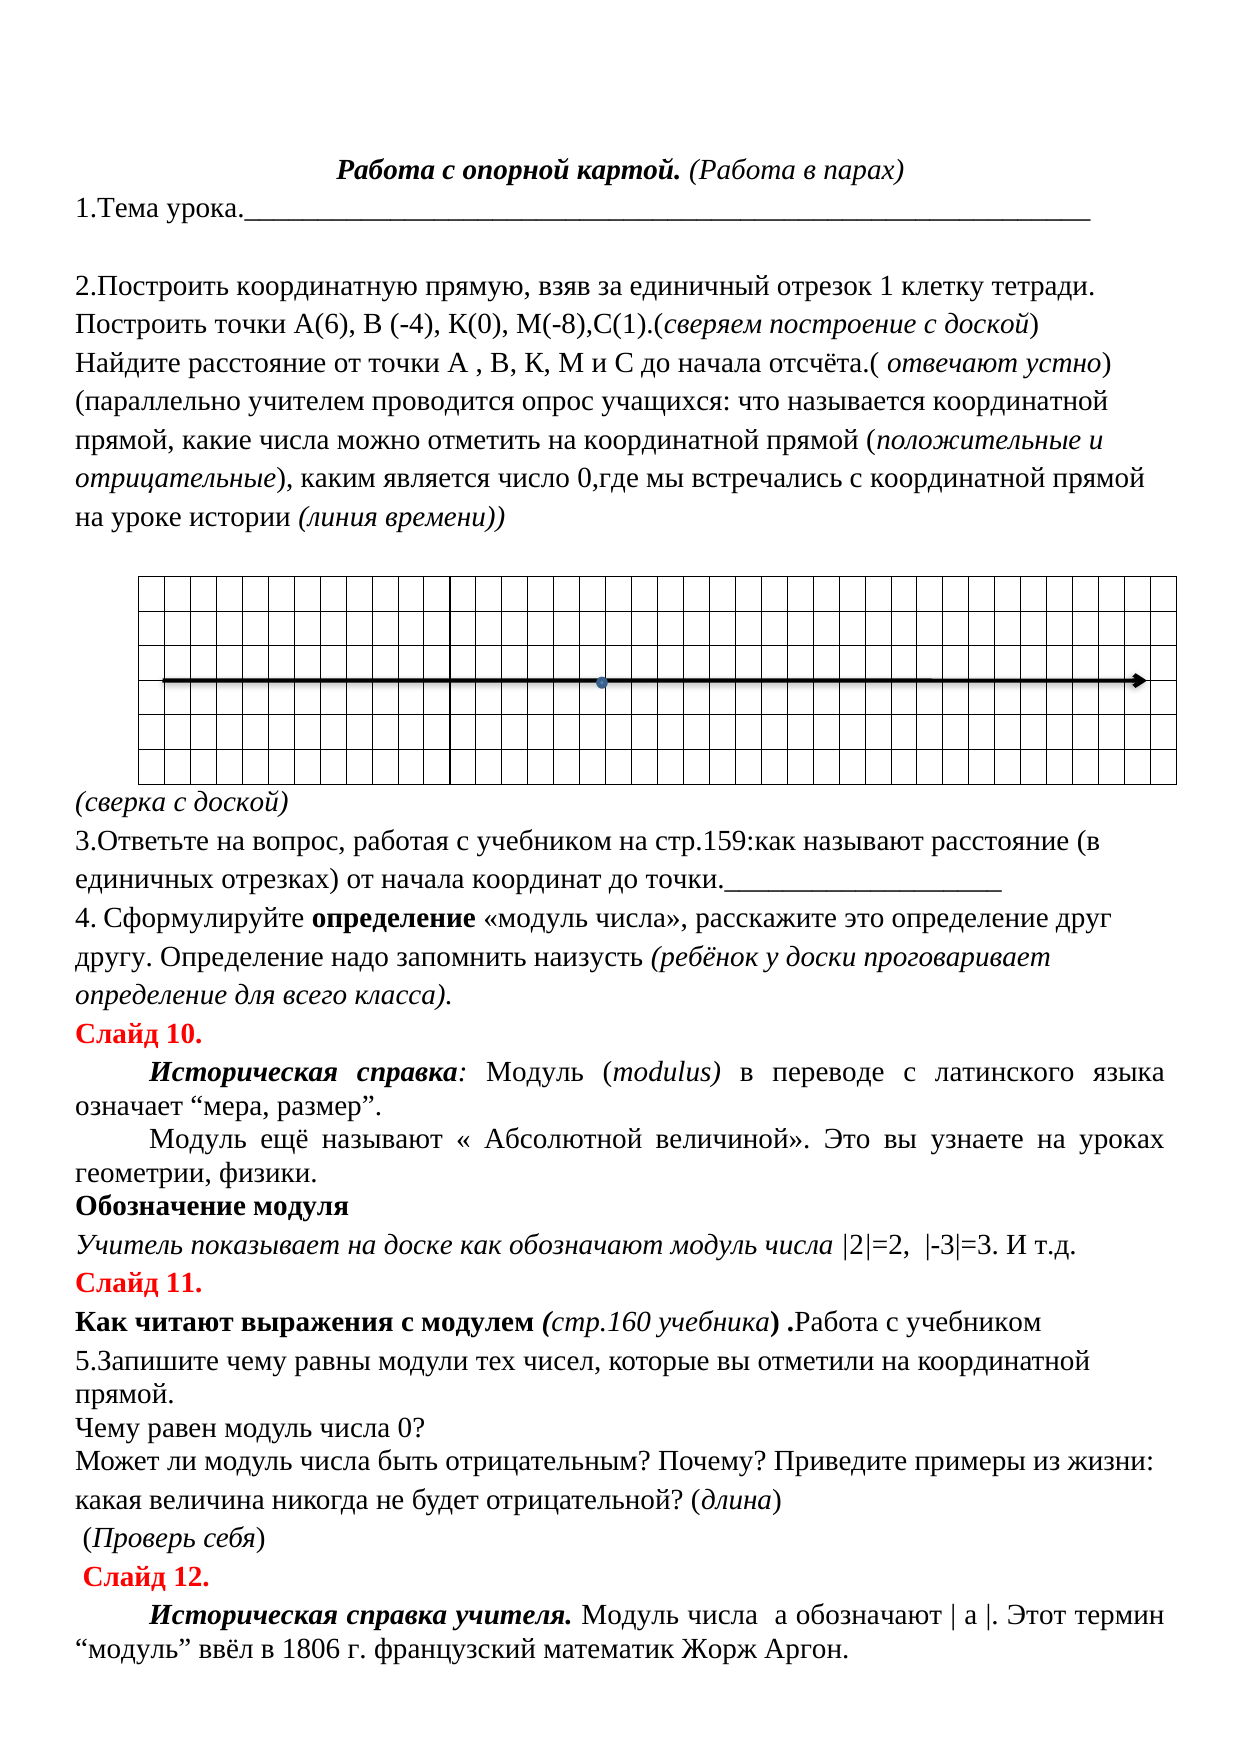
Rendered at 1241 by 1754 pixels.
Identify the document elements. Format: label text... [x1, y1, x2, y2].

text Слайд 10. [75, 1016, 1165, 1049]
table_cell [710, 646, 735, 676]
table_cell [658, 715, 683, 749]
table_cell [1125, 715, 1150, 749]
table_cell [217, 750, 242, 783]
table_cell [1073, 750, 1098, 783]
table_header [606, 577, 631, 611]
table_header [969, 577, 994, 611]
table_cell [295, 715, 320, 749]
text Историческая справка: Модуль (modulus) в переводе с латинского языка означает “мера, размер”. [75, 1054, 1165, 1121]
table_header [295, 577, 320, 611]
table_header [1021, 577, 1046, 611]
table_cell [995, 612, 1020, 645]
table_cell [762, 612, 787, 645]
table_cell [995, 715, 1020, 749]
table_cell [710, 750, 735, 783]
table_cell [917, 715, 942, 749]
text Историческая справка учителя. Модуль числа а обозначают | а |. Этот термин “модуль” ввёл в 1806 г. французский математик Жорж Аргон. [75, 1597, 1165, 1664]
table_cell [762, 646, 787, 676]
table_cell [502, 612, 527, 645]
table_header [814, 577, 839, 611]
table_cell [424, 646, 449, 676]
table_cell [502, 750, 527, 783]
table_cell [347, 690, 372, 714]
table_cell [451, 646, 475, 676]
table_header [995, 577, 1020, 611]
table_cell [321, 715, 346, 749]
table_cell [476, 690, 501, 714]
table_header [528, 577, 553, 611]
table_cell [1099, 715, 1124, 749]
table_cell [373, 646, 398, 676]
table_cell [243, 646, 268, 676]
table_cell [347, 612, 372, 645]
table_cell [632, 612, 657, 645]
table_cell [1021, 690, 1046, 714]
table_cell [632, 690, 657, 714]
table_cell [139, 750, 164, 783]
table_cell [191, 646, 216, 676]
table_cell [892, 715, 916, 749]
table_cell [554, 715, 579, 749]
table_cell [658, 690, 683, 714]
table_header [399, 577, 423, 611]
table_cell [866, 690, 891, 714]
table_cell [969, 715, 994, 749]
table_cell [710, 612, 735, 645]
table_cell [139, 646, 164, 680]
table_cell [191, 690, 216, 714]
table_cell [788, 715, 813, 749]
table_cell [788, 750, 813, 783]
table_cell [943, 750, 968, 783]
table_cell [295, 646, 320, 676]
table_cell [710, 715, 735, 749]
table_cell [917, 690, 942, 714]
table_cell [1073, 690, 1098, 714]
table_header [1073, 577, 1098, 611]
table_header [866, 577, 891, 611]
table_cell [736, 715, 761, 749]
table_header [580, 577, 605, 611]
table_cell [814, 612, 839, 645]
table_cell [840, 750, 865, 783]
table_header [943, 577, 968, 611]
table_cell [1047, 715, 1072, 749]
table_cell [528, 715, 553, 749]
table_cell [580, 612, 605, 645]
text (параллельно учителем проводится опрос учащихся: что называется координатной прямой, какие числа можно отметить на координатной прямой (положительные и отрицательные), каким является число 0,где мы встречались с координатной прямой на уроке истории (линия времени)) [75, 383, 1165, 532]
table_header [321, 577, 346, 611]
table_cell [424, 715, 449, 749]
table_cell [139, 715, 164, 749]
table_cell [269, 612, 294, 645]
table_header [1047, 577, 1072, 611]
table_cell [191, 612, 216, 645]
table_cell [269, 715, 294, 749]
table_cell [1125, 750, 1150, 783]
table_cell [165, 750, 190, 783]
table_cell [814, 690, 839, 714]
table_cell [995, 750, 1020, 783]
table_cell [1151, 612, 1176, 645]
table_cell [139, 612, 164, 645]
text Чему равен модуль числа 0? [75, 1410, 1165, 1443]
table_cell [165, 715, 190, 749]
table_cell [321, 612, 346, 645]
table_cell [321, 646, 346, 676]
table_header [710, 577, 735, 611]
table_cell [1099, 612, 1124, 645]
table_cell [632, 646, 657, 676]
table_cell [814, 646, 839, 676]
text Работа с опорной картой. (Работа в парах) [75, 152, 1165, 186]
table_cell [580, 690, 605, 714]
table_cell [917, 750, 942, 783]
table_cell [762, 750, 787, 783]
table_cell [554, 612, 579, 645]
table_cell [269, 690, 294, 714]
table_cell [1099, 646, 1124, 676]
table_cell [1125, 612, 1150, 645]
table_cell [1047, 750, 1072, 783]
table_cell [217, 715, 242, 749]
table_cell [1125, 646, 1150, 680]
text (Проверь себя) [75, 1520, 1165, 1554]
table_cell [1073, 646, 1098, 676]
table_cell [191, 750, 216, 783]
table_cell [866, 612, 891, 645]
text Слайд 11. [75, 1266, 1165, 1299]
text Может ли модуль числа быть отрицательным? Почему? Приведите примеры из жизни: какая величина никогда не будет отрицательной? (длина) [75, 1443, 1165, 1515]
table_cell [476, 715, 501, 749]
table_cell [943, 612, 968, 645]
table_cell [269, 750, 294, 783]
table_cell [373, 612, 398, 645]
table_cell [451, 750, 475, 783]
table_header [554, 577, 579, 611]
table_cell [295, 612, 320, 645]
table_cell [295, 690, 320, 714]
table_cell [217, 612, 242, 645]
table_cell [243, 690, 268, 714]
table_cell [969, 690, 994, 714]
table_cell [451, 612, 475, 645]
table_cell [684, 646, 709, 676]
table_cell [814, 750, 839, 783]
table_cell [476, 750, 501, 783]
table_cell [866, 750, 891, 783]
table_cell [840, 612, 865, 645]
table_cell [243, 750, 268, 783]
table_cell [1047, 690, 1072, 714]
text 5.Запишите чему равны модули тех чисел, которые вы отметили на координатной прямой. [75, 1343, 1165, 1410]
table_cell [295, 750, 320, 783]
table_cell [269, 646, 294, 676]
table_cell [943, 646, 968, 676]
table_cell [658, 646, 683, 676]
table_cell [165, 612, 190, 645]
table_header [1099, 577, 1124, 611]
table_header [762, 577, 787, 611]
table_header [632, 577, 657, 611]
table_header [373, 577, 398, 611]
table_header [139, 577, 164, 611]
table_cell [554, 690, 579, 714]
text 3.Ответьте на вопрос, работая с учебником на стр.159:как называют расстояние (в единичных отрезках) от начала координат до точки.___________________ [75, 823, 1165, 895]
table_cell [866, 646, 891, 676]
table_cell [606, 646, 631, 676]
table_cell [969, 750, 994, 783]
text Слайд 12. [75, 1559, 1165, 1592]
table_cell [917, 646, 942, 676]
table_cell [580, 750, 605, 783]
table_cell [424, 690, 449, 714]
table_header [502, 577, 527, 611]
text 2.Построить координатную прямую, взяв за единичный отрезок 1 клетку тетради. Построить точки А(6), В (-4), К(0), М(-8),С(1).(сверяем построение с доской) [75, 268, 1165, 340]
table_cell [892, 690, 916, 714]
table_cell [476, 646, 501, 676]
table_cell [762, 690, 787, 714]
table_cell [347, 750, 372, 783]
table_cell [658, 612, 683, 645]
table_cell [217, 646, 242, 676]
table_header [1151, 577, 1176, 611]
table_cell [451, 715, 475, 749]
text 4. Сформулируйте определение «модуль числа», расскажите это определение друг другу. Определение надо запомнить наизусть (ребёнок у доски проговаривает определение для всего класса). [75, 900, 1165, 1011]
table_cell [321, 690, 346, 714]
table_cell [528, 612, 553, 645]
table_cell [243, 715, 268, 749]
table_header [788, 577, 813, 611]
text Как читают выражения с модулем (стр.160 учебника) .Работа с учебником [75, 1304, 1165, 1338]
table_header [451, 577, 475, 611]
table_cell [1073, 715, 1098, 749]
table_cell [736, 750, 761, 783]
text Найдите расстояние от точки А , В, К, М и С до начала отсчёта.( отвечают устно) [75, 345, 1165, 378]
table_cell [684, 715, 709, 749]
table_cell [373, 715, 398, 749]
text (сверка с доской) [75, 784, 1165, 818]
table_cell [373, 750, 398, 783]
table_header [658, 577, 683, 611]
table_cell [606, 690, 631, 714]
table_cell [528, 646, 553, 676]
table_cell [840, 715, 865, 749]
table_cell [606, 612, 631, 645]
table_cell [580, 715, 605, 749]
table_cell [502, 690, 527, 714]
table_cell [1021, 715, 1046, 749]
table_header [269, 577, 294, 611]
table_header [217, 577, 242, 611]
table_cell [424, 612, 449, 645]
table_cell [658, 750, 683, 783]
text 1.Тема урока.__________________________________________________________ [75, 191, 1165, 224]
table_cell [1047, 646, 1072, 676]
table_cell [554, 750, 579, 783]
text Учитель показывает на доске как обозначают модуль числа |2|=2, |-3|=3. И т.д. [75, 1227, 1165, 1261]
table_cell [684, 612, 709, 645]
table_cell [892, 646, 916, 676]
table_cell [399, 750, 423, 783]
table_cell [502, 646, 527, 676]
table_cell [892, 750, 916, 783]
table_header [684, 577, 709, 611]
table_header [840, 577, 865, 611]
table_cell [684, 750, 709, 783]
table_cell [399, 690, 423, 714]
table_cell [1151, 750, 1176, 783]
table_cell [476, 612, 501, 645]
table_cell [165, 690, 190, 714]
table_cell [1073, 612, 1098, 645]
table_cell [840, 646, 865, 676]
text Обозначение модуля [75, 1188, 1165, 1222]
table_cell [866, 715, 891, 749]
table_header [243, 577, 268, 611]
table_cell [502, 715, 527, 749]
table_cell [943, 715, 968, 749]
table_cell [1099, 690, 1124, 714]
table_cell [788, 690, 813, 714]
table_cell [1047, 612, 1072, 645]
table_cell [1021, 750, 1046, 783]
table_cell [424, 750, 449, 783]
table_cell [1099, 750, 1124, 783]
table_cell [995, 690, 1020, 714]
table_cell [321, 750, 346, 783]
table_cell [528, 750, 553, 783]
table_cell [736, 646, 761, 676]
table_cell [736, 612, 761, 645]
table_cell [736, 690, 761, 714]
table_cell [399, 715, 423, 749]
table_cell [814, 715, 839, 749]
table_cell [788, 612, 813, 645]
table_cell [943, 690, 968, 714]
table_cell [606, 750, 631, 783]
table_header [892, 577, 916, 611]
table_cell [191, 715, 216, 749]
table_cell [243, 612, 268, 645]
table_cell [710, 690, 735, 714]
table_cell [1021, 612, 1046, 645]
table_cell [347, 646, 372, 676]
table_cell [1021, 646, 1046, 676]
table_cell [762, 715, 787, 749]
table_cell [399, 612, 423, 645]
table_cell [217, 690, 242, 714]
table_cell [1151, 715, 1176, 749]
table_cell [788, 646, 813, 676]
table_header [191, 577, 216, 611]
table_cell [373, 690, 398, 714]
table_cell [684, 690, 709, 714]
table_cell [580, 646, 605, 676]
table_cell [1125, 681, 1150, 714]
table_header [1125, 577, 1150, 611]
table_cell [451, 690, 475, 714]
table_cell [892, 612, 916, 645]
table_cell [347, 715, 372, 749]
text Модуль ещё называют « Абсолютной величиной». Это вы узнаете на уроках геометрии, физики. [75, 1121, 1165, 1188]
table_header [165, 577, 190, 611]
table_header [347, 577, 372, 611]
table_cell [840, 690, 865, 714]
table_header [917, 577, 942, 611]
table_cell [528, 690, 553, 714]
table_cell [969, 612, 994, 645]
table_cell [399, 646, 423, 676]
table_cell [632, 750, 657, 783]
table_cell [995, 646, 1020, 676]
table_cell [917, 612, 942, 645]
table_cell [1151, 646, 1176, 680]
table_cell [969, 646, 994, 676]
table_header [476, 577, 501, 611]
table_cell [606, 715, 631, 749]
table_header [424, 577, 449, 611]
table_cell [554, 646, 579, 676]
table_cell [139, 681, 164, 714]
table_header [736, 577, 761, 611]
table_cell [1151, 681, 1176, 714]
table_cell [632, 715, 657, 749]
table_cell [165, 646, 190, 676]
